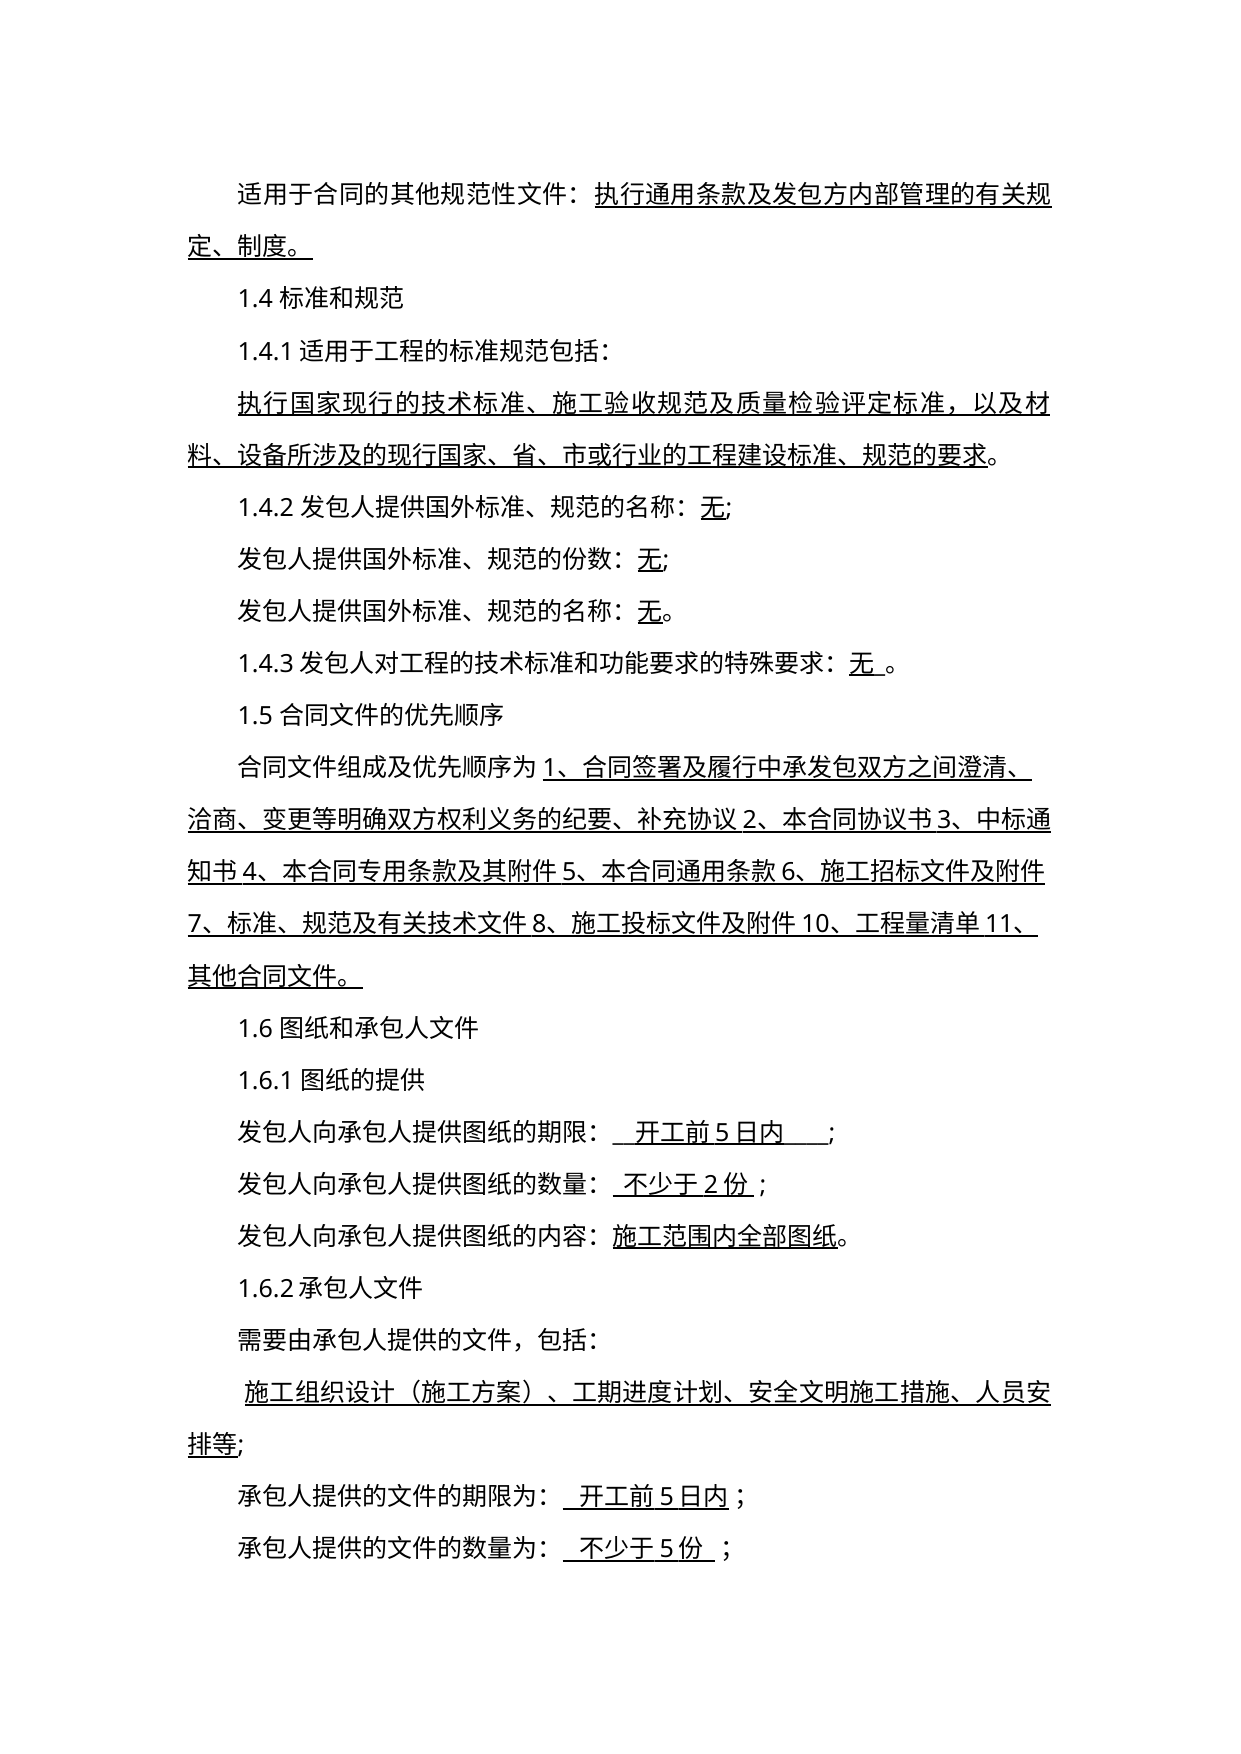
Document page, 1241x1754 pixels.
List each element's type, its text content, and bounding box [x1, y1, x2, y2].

text 发包人向承包人提供图纸的数量： 不少于2份 ; [187, 1152, 1053, 1204]
text 适用于合同的其他规范性文件：执行通用条款及发包方内部管理的有关规定、制度。 [187, 162, 1053, 266]
text 发包人提供国外标准、规范的名称：无。 [187, 579, 1053, 631]
text 发包人提供国外标准、规范的份数：无; [187, 527, 1053, 579]
text 1.6.1 图纸的提供 [187, 1047, 1053, 1099]
text 发包人向承包人提供图纸的期限：__开工前5日内____; [187, 1099, 1053, 1152]
text 执行国家现行的技术标准、施工验收规范及质量检验评定标准，以及材料、设备所涉及的现行国家、省、市或行业的工程建设标准、规范的要求。 [187, 370, 1053, 474]
text 承包人提供的文件的数量为： 不少于5份 ； [187, 1516, 1053, 1568]
text 需要由承包人提供的文件，包括： [187, 1308, 1053, 1360]
text 施工组织设计（施工方案）、工期进度计划、安全文明施工措施、人员安排等; [187, 1360, 1053, 1464]
text 发包人向承包人提供图纸的内容：施工范围内全部图纸。 [187, 1204, 1053, 1256]
text 1.6.2承包人文件 [187, 1256, 1053, 1308]
text 1.4.2 发包人提供国外标准、规范的名称：无; [187, 474, 1053, 527]
text 1.4 标准和规范 [187, 266, 1053, 318]
text 承包人提供的文件的期限为： 开工前5日内 ； [187, 1464, 1053, 1516]
text 1.5 合同文件的优先顺序 [187, 683, 1053, 735]
text 1.6 图纸和承包人文件 [187, 995, 1053, 1047]
text 1.4.3发包人对工程的技术标准和功能要求的特殊要求：无_。 [187, 631, 1053, 683]
text 合同文件组成及优先顺序为1、合同签署及履行中承发包双方之间澄清、洽商、变更等明确双方权利义务的纪要、补充协议2、本合同协议书3、中标通知书4、本合同专用条款及其附件5、本合同通用条款6、施工招标文件及附件7、标准、规范及有关技术文件8、施工投标文件及附件10、工程量清单11、其他合同文件。 [187, 735, 1053, 995]
text 1.4.1适用于工程的标准规范包括： [187, 318, 1053, 370]
